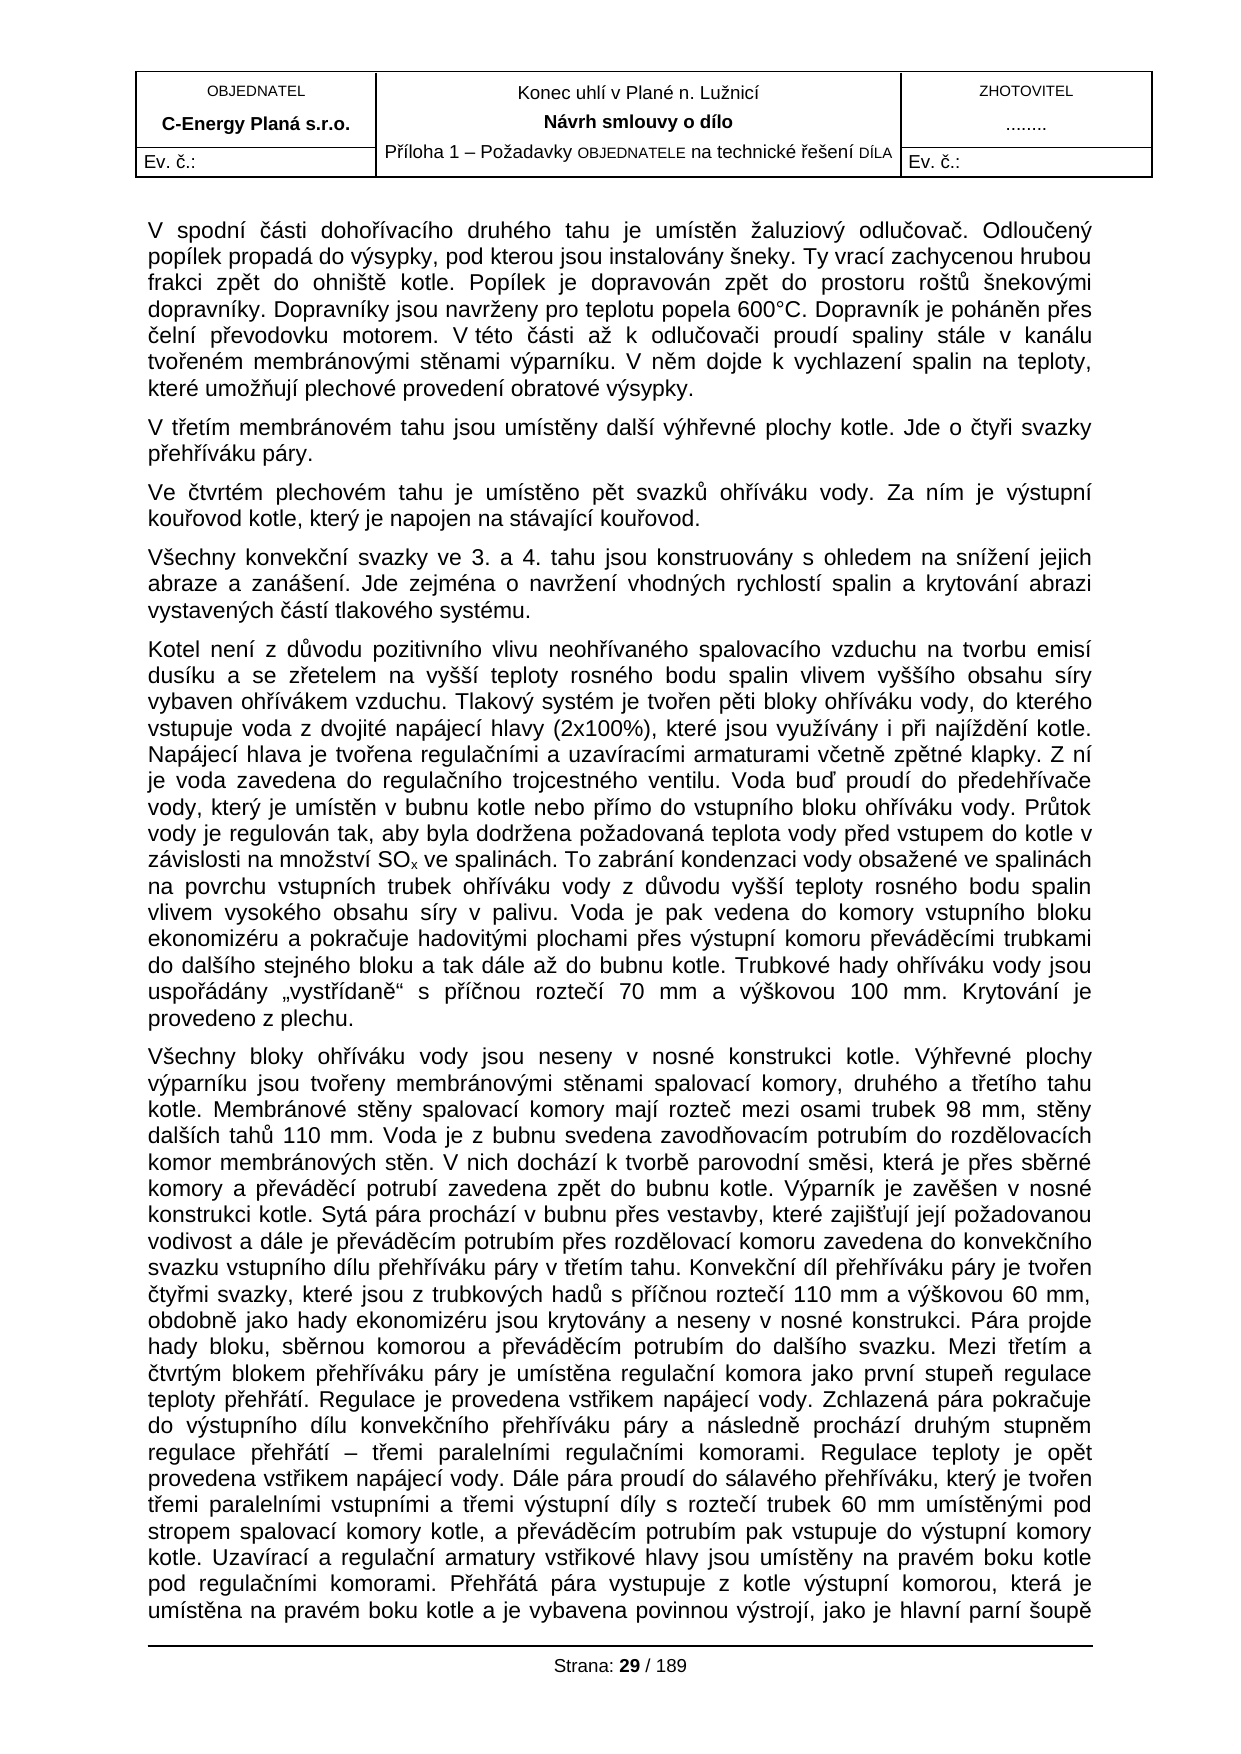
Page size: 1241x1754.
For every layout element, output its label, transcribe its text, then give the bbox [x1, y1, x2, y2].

text V třetím membránovém tahu jsou umístěny další výhřevné plochy kotle. Jde o čtyři svazky přehříváku páry. [148, 413, 1093, 466]
text Kotel není z důvodu pozitivního vlivu neohřívaného spalovacího vzduchu na tvorbu emisí dusíku a se zřetelem na vyšší teploty rosného bodu spalin vlivem vyššího obsahu síry vybaven ohřívákem vzduchu. Tlakový systém je tvořen pěti bloky ohříváku vody, do kterého vstupuje voda z dvojité napájecí hlavy (2x100%), které jsou využívány i při najíždění kotle. Napájecí hlava je tvořena regulačními a uzavíracími armaturami včetně zpětné klapky. Z ní je voda zavedena do regulačního trojcestného ventilu. Voda buď proudí do předehřívače vody, který je umístěn v bubnu kotle nebo přímo do vstupního bloku ohříváku vody. Průtok vody je regulován tak, aby byla dodržena požadovaná teplota vody před vstupem do kotle v závislosti na množství SOx ve spalinách. To zabrání kondenzaci vody obsažené ve spalinách na povrchu vstupních trubek ohříváku vody z důvodu vyšší teploty rosného bodu spalin vlivem vysokého obsahu síry v palivu. Voda je pak vedena do komory vstupního bloku ekonomizéru a pokračuje hadovitými plochami přes výstupní komoru převáděcími trubkami do dalšího stejného bloku a tak dále až do bubnu kotle. Trubkové hady ohříváku vody jsou uspořádány „vystřídaně“ s příčnou roztečí 70 mm a výškovou 100 mm. Krytování je provedeno z plechu. [148, 636, 1093, 1031]
text V spodní části dohořívacího druhého tahu je umístěn žaluziový odlučovač. Odloučený popílek propadá do výsypky, pod kterou jsou instalovány šneky. Ty vrací zachycenou hrubou frakci zpět do ohniště kotle. Popílek je dopravován zpět do prostoru roštů šnekovými dopravníky. Dopravníky jsou navrženy pro teplotu popela 600°C. Dopravník je poháněn přes čelní převodovku motorem. V této části až k odlučovači proudí spaliny stále v kanálu tvořeném membránovými stěnami výparníku. V něm dojde k vychlazení spalin na teploty, které umožňují plechové provedení obratové výsypky. [148, 217, 1093, 401]
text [148, 1043, 1093, 1623]
text Ve čtvrtém plechovém tahu je umístěno pět svazků ohříváku vody. Za ním je výstupní kouřovod kotle, který je napojen na stávající kouřovod. [148, 479, 1093, 531]
text Všechny konvekční svazky ve 3. a 4. tahu jsou konstruovány s ohledem na snížení jejich abraze a zanášení. Jde zejména o navržení vhodných rychlostí spalin a krytování abrazi vystavených částí tlakového systému. [148, 544, 1093, 623]
